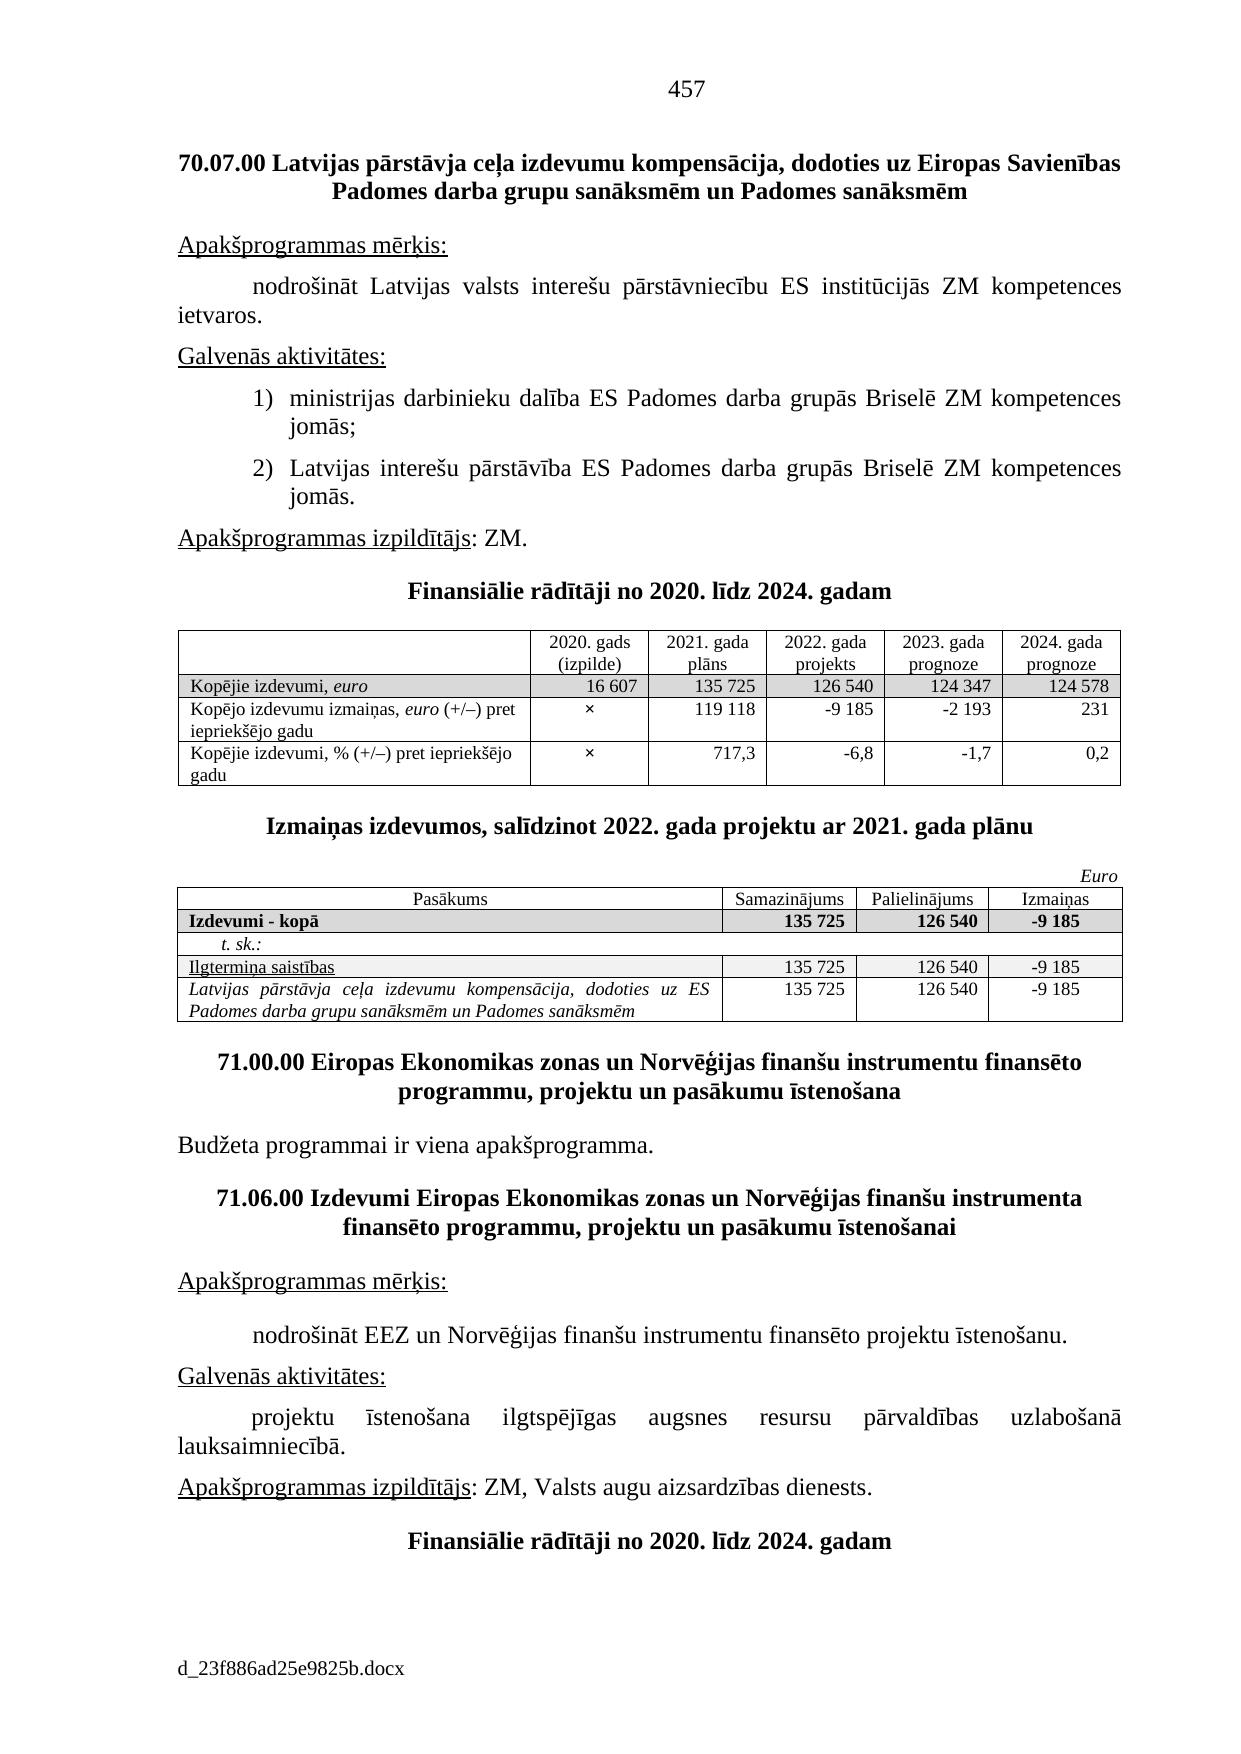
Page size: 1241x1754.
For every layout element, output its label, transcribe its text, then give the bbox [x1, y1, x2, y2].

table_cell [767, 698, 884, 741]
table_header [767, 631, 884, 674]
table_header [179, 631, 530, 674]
text 71.00.00 Eiropas Ekonomikas zonas un Norvēģijas finanšu instrumentu finansēto programmu, projektu un pasākumu īstenošana [177, 1047, 1122, 1105]
text 71.06.00 Izdevumi Eiropas Ekonomikas zonas un Norvēģijas finanšu instrumenta finansēto programmu, projektu un pasākumu īstenošanai [177, 1183, 1122, 1241]
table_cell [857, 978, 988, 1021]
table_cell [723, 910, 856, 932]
text Apakšprogrammas mērķis: [177, 1266, 1122, 1295]
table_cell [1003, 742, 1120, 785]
text Galvenās aktivitātes: [177, 341, 1122, 370]
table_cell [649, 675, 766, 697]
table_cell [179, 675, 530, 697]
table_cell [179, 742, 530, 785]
text Budžeta programmai ir viena apakšprogramma. [177, 1130, 1122, 1158]
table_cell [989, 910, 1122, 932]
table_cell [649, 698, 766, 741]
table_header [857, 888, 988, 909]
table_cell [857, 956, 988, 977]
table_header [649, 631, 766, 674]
text Galvenās aktivitātes: [177, 1361, 1122, 1390]
text Apakšprogrammas izpildītājs: ZM. [177, 523, 1122, 551]
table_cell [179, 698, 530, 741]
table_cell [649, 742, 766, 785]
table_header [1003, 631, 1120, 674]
text projektu īstenošana ilgtspējīgas augsnes resursu pārvaldības uzlabošanā lauksaimniecībā. [177, 1402, 1122, 1460]
text Izmaiņas izdevumos, salīdzinot 2022. gada projektu ar 2021. gada plānu [177, 811, 1122, 840]
text Euro [1002, 865, 1122, 887]
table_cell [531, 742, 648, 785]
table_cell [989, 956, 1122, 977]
text Apakšprogrammas izpildītājs: ZM, Valsts augu aizsardzības dienests. [177, 1472, 1122, 1501]
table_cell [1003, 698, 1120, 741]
text 70.07.00 Latvijas pārstāvja ceļa izdevumu kompensācija, dodoties uz Eiropas Savienības Padomes darba grupu sanāksmēm un Padomes sanāksmēm [177, 148, 1122, 205]
list ministrijas darbinieku dalība ES Padomes darba grupās Briselē ZM kompetences jomās; [252, 383, 1122, 440]
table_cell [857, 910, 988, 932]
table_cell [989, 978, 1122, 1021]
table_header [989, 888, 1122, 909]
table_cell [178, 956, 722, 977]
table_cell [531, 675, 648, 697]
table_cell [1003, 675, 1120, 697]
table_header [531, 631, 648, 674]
text Apakšprogrammas mērķis: [177, 230, 1122, 259]
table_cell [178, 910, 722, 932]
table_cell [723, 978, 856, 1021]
text Finansiālie rādītāji no 2020. līdz 2024. gadam [177, 576, 1122, 605]
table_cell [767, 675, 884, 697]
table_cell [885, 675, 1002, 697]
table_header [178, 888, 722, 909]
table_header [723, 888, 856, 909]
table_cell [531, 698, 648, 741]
text nodrošināt Latvijas valsts interešu pārstāvniecību ES institūcijās ZM kompetences ietvaros. [177, 271, 1122, 329]
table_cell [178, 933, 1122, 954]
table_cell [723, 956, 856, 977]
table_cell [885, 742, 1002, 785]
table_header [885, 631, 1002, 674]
text nodrošināt EEZ un Norvēģijas finanšu instrumentu finansēto projektu īstenošanu. [177, 1320, 1122, 1348]
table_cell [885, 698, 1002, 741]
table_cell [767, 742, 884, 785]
text Finansiālie rādītāji no 2020. līdz 2024. gadam [177, 1526, 1122, 1555]
list Latvijas interešu pārstāvība ES Padomes darba grupās Briselē ZM kompetences jomās. [252, 453, 1122, 510]
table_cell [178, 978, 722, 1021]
